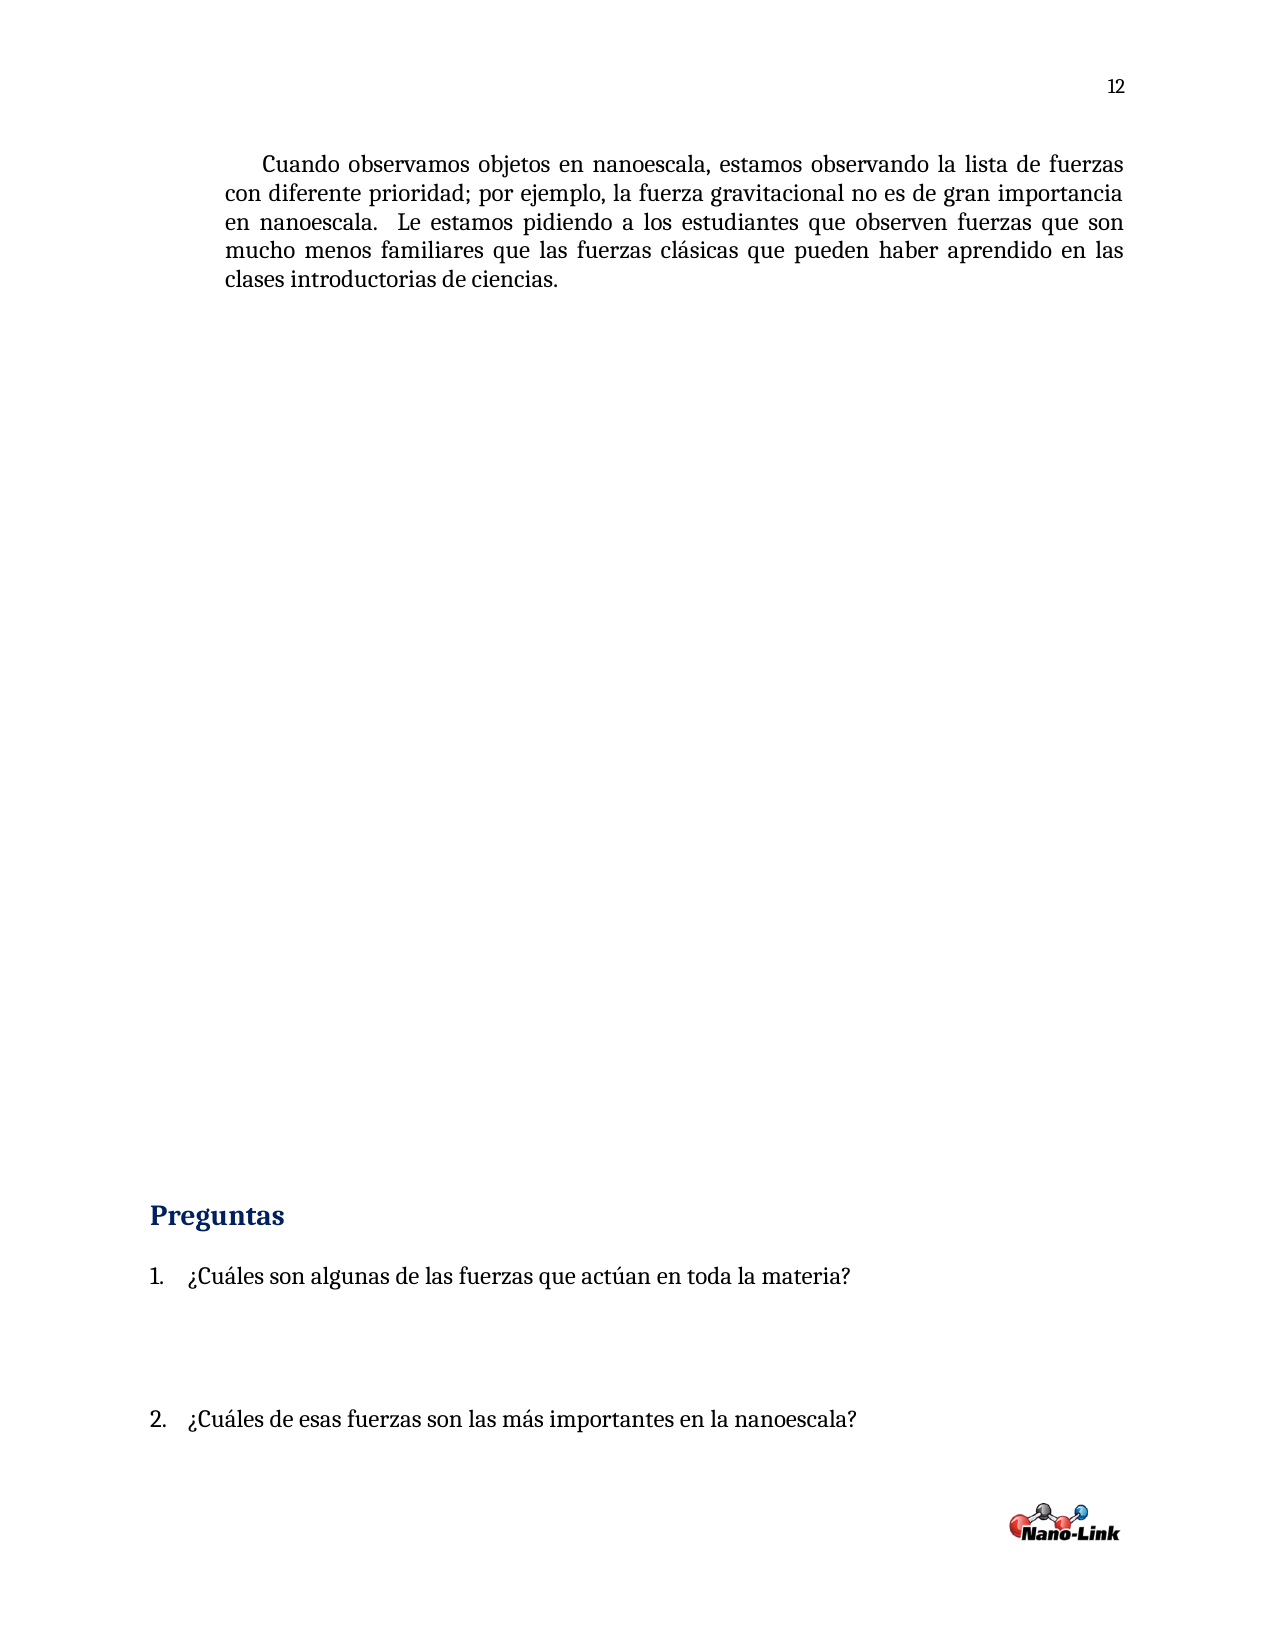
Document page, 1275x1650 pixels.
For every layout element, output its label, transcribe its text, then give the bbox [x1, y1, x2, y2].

list ¿Cuáles son algunas de las fuerzas que actúan en toda la materia? [150, 1262, 1125, 1290]
picture [1007, 1497, 1125, 1547]
text Preguntas [150, 1199, 1125, 1233]
list ¿Cuáles de esas fuerzas son las más importantes en la nanoescala? [150, 1405, 1125, 1434]
text Cuando observamos objetos en nanoescala, estamos observando la lista de fuerzas con diferente prioridad; por ejemplo, la fuerza gravitacional no es de gran importancia en nanoescala. Le estamos pidiendo a los estudiantes que observen fuerzas que son mucho menos familiares que las fuerzas clásicas que pueden haber aprendido en las clases introductorias de ciencias. [225, 150, 1125, 294]
